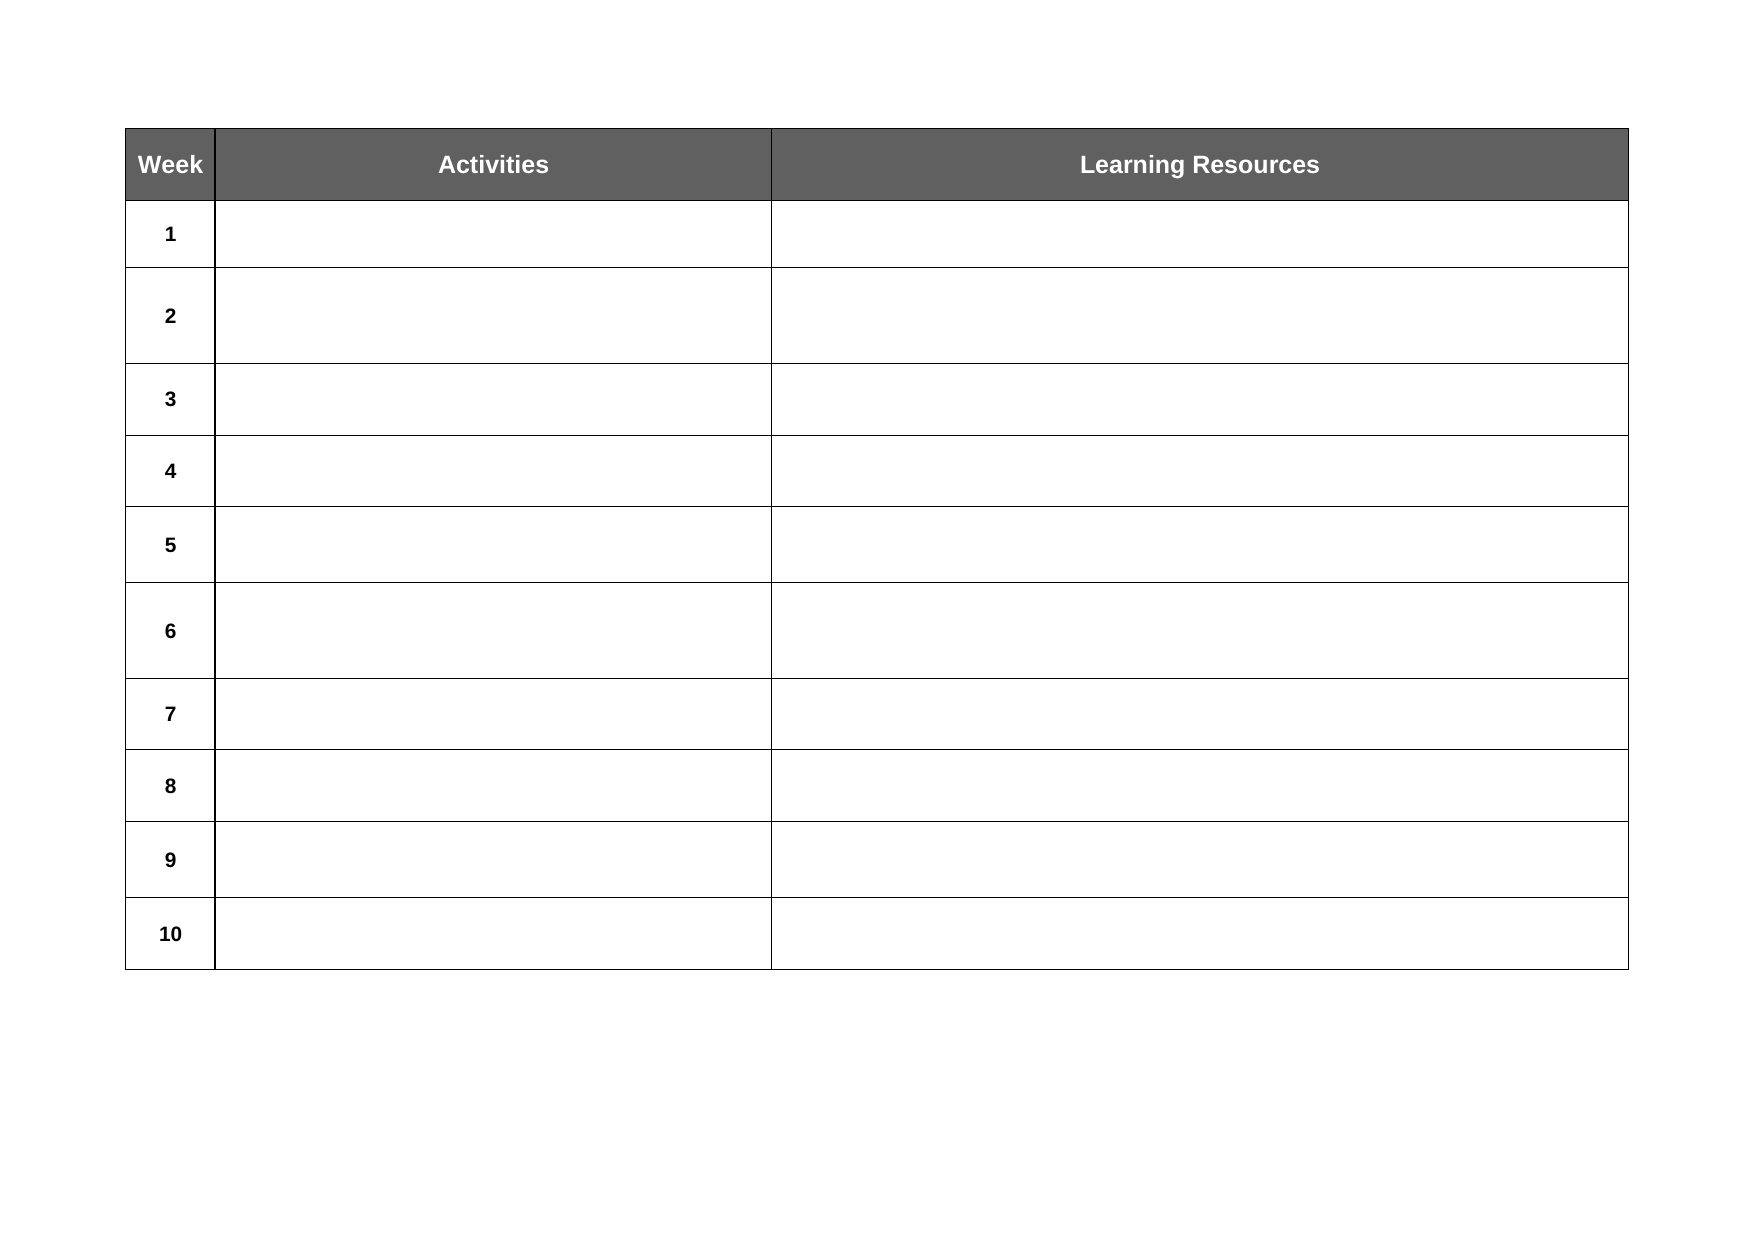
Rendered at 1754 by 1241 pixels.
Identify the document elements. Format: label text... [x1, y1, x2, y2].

table_cell [216, 436, 771, 506]
table_cell 5 [126, 507, 214, 582]
table_cell [216, 898, 771, 969]
table_cell [216, 822, 771, 897]
table_cell 4 [126, 436, 214, 506]
table_cell [772, 507, 1628, 582]
table_cell [772, 750, 1628, 821]
table_cell 7 [126, 679, 214, 749]
table_cell [772, 583, 1628, 678]
table_cell [216, 268, 771, 363]
table_cell [216, 201, 771, 267]
table_cell [772, 898, 1628, 969]
table_header Activities [216, 129, 771, 200]
table_cell 9 [126, 822, 214, 897]
table_cell [772, 679, 1628, 749]
table_cell [772, 436, 1628, 506]
table_cell 10 [126, 898, 214, 969]
table_cell [216, 364, 771, 434]
table_cell [216, 583, 771, 678]
table_cell 3 [126, 364, 214, 434]
table_cell 6 [126, 583, 214, 678]
table_cell [216, 507, 771, 582]
table_cell 1 [126, 201, 214, 267]
table_cell [216, 750, 771, 821]
table_cell [216, 679, 771, 749]
table_header Learning Resources [772, 129, 1628, 200]
table_header Week [126, 129, 214, 200]
table_cell [772, 268, 1628, 363]
table_cell [772, 364, 1628, 434]
table_cell 8 [126, 750, 214, 821]
table_cell 2 [126, 268, 214, 363]
table_cell [772, 822, 1628, 897]
table_cell [772, 201, 1628, 267]
